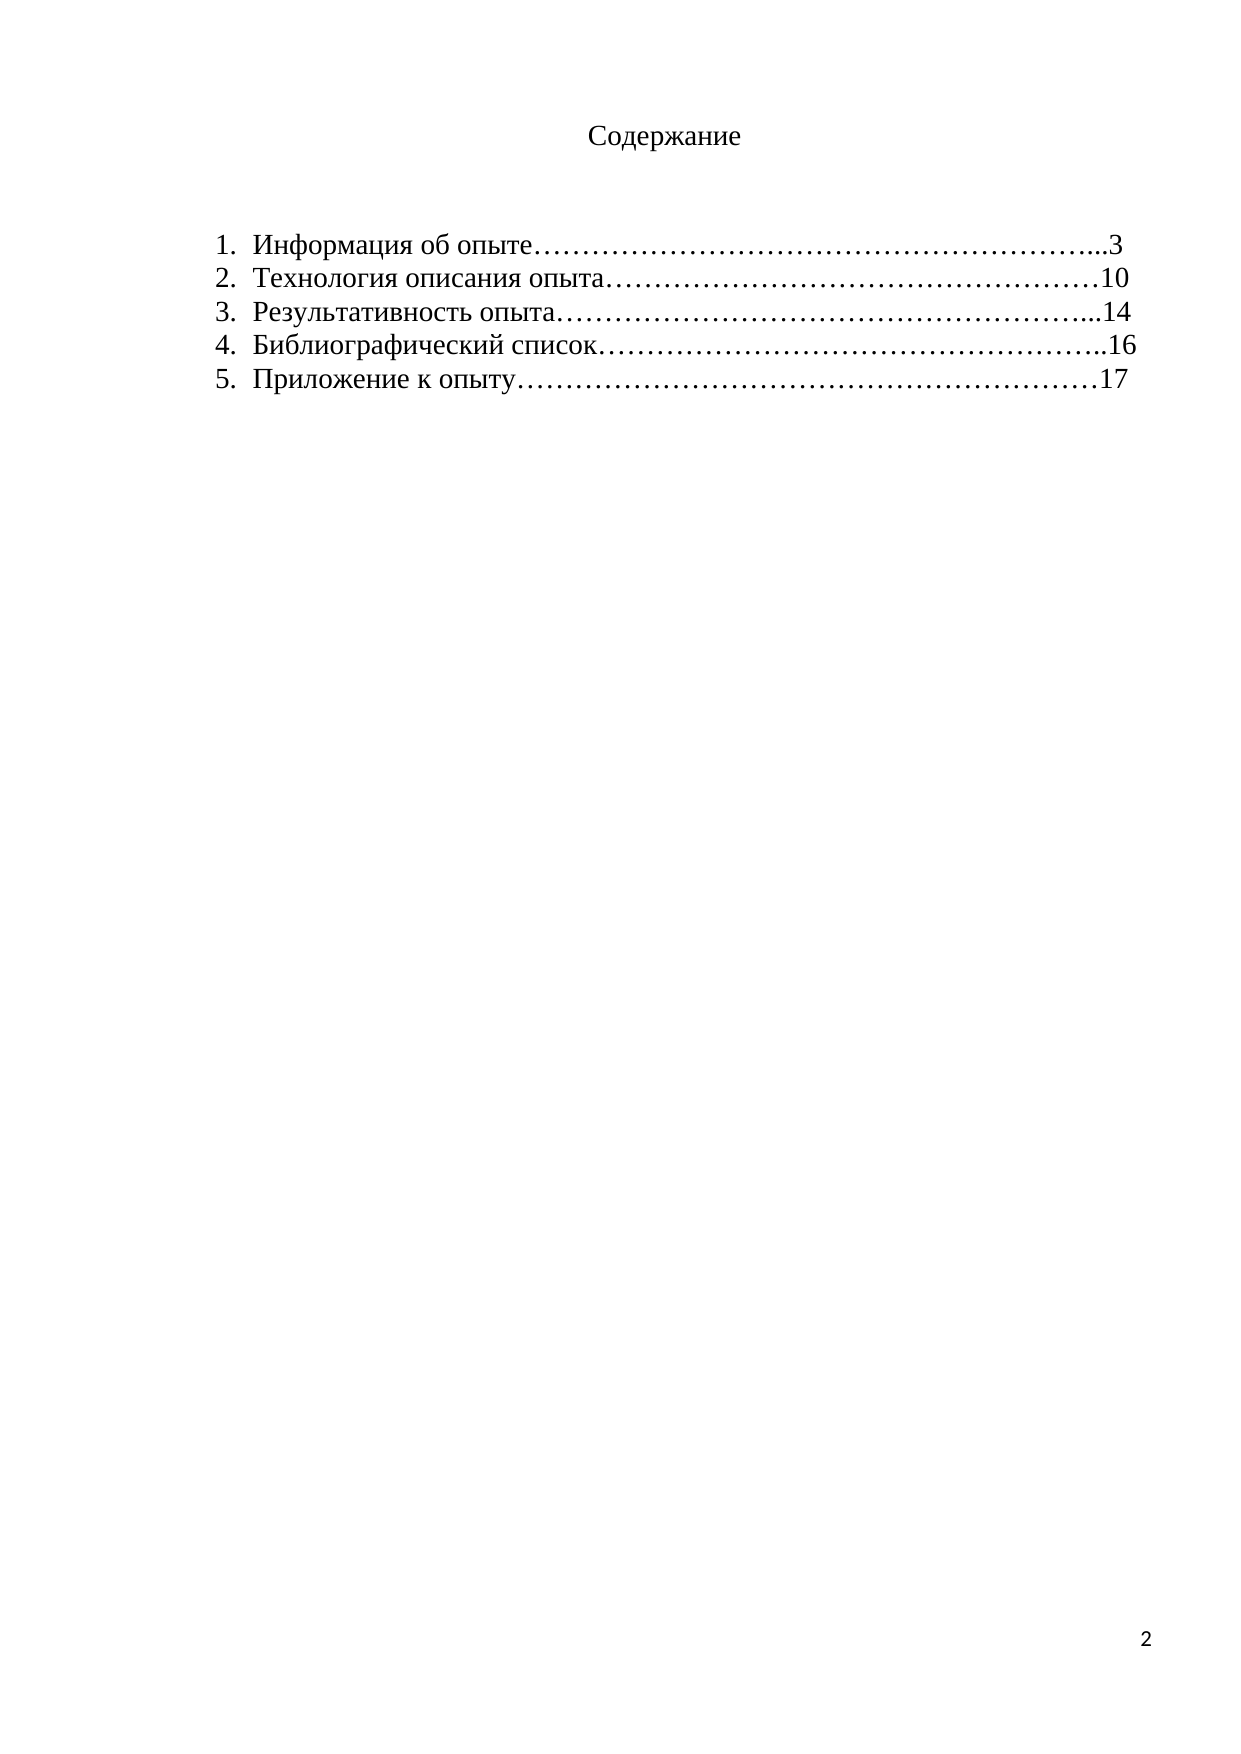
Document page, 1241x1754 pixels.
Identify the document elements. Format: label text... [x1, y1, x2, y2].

list Информация об опыте…………………………………………………...3 [215, 227, 1152, 260]
list Приложение к опыту……………………………………………………17 [215, 361, 1152, 394]
list Технология описания опыта……………………………………………10 [215, 260, 1152, 294]
list Результативность опыта………………………………………………...14 [215, 294, 1152, 327]
list Библиографический список……………………………………………..16 [215, 327, 1152, 361]
text Содержание [177, 118, 1152, 152]
